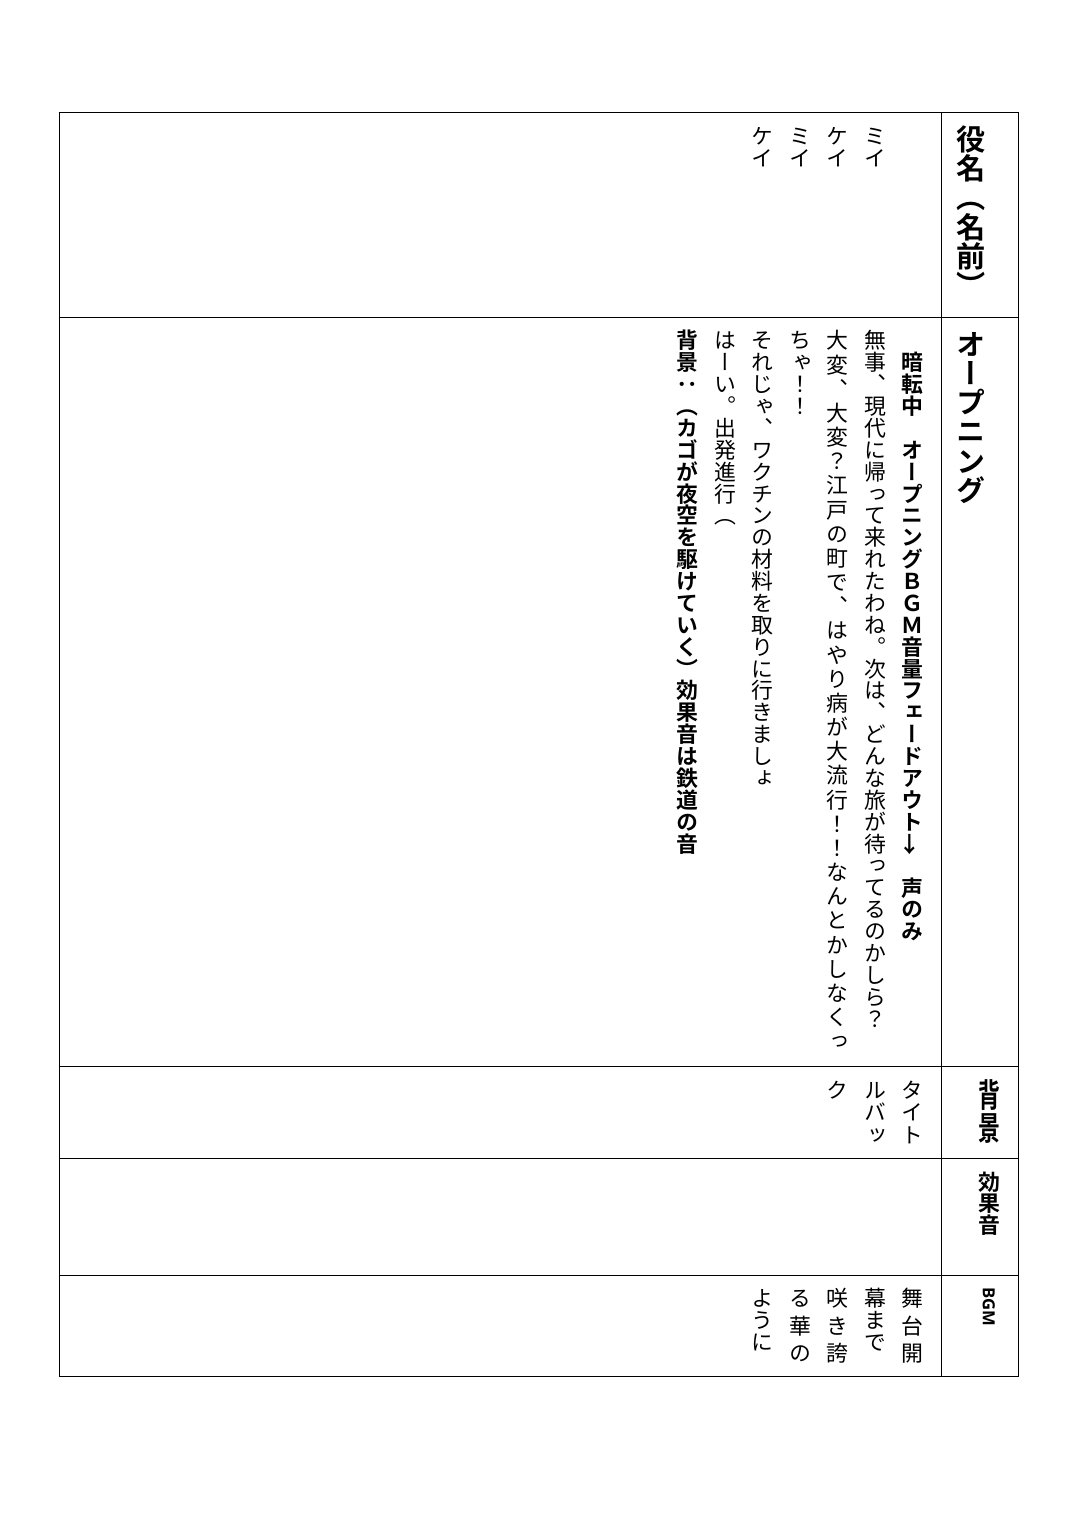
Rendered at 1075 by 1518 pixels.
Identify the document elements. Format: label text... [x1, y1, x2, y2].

table_cell 舞台開幕まで 咲き誇る華のように [60, 1276, 941, 1376]
table_header ミイ ケイ ミイ ケイ [60, 113, 941, 317]
table_cell タイトルバック [60, 1067, 941, 1158]
table_cell 暗転中 オープニングＢＧＭ音量フェードアウト→ 声のみ 無事、現代に帰って来れたわね。次は、どんな旅が待ってるのかしら？ 大変、大変？江戸の町で、はやり病が大流行！！なんとかしなくっちゃ！！ それじゃ、ワクチンの材料を取りに行きましょ はーい。出発進行（ 背景：（カゴが夜空を駆けていく）効果音は鉄道の音 [60, 318, 941, 1066]
table_cell BGM [942, 1276, 1018, 1376]
table_cell オープニング [942, 318, 1018, 1066]
table_cell 効果音 [942, 1159, 1018, 1274]
table_cell 背景 [942, 1067, 1018, 1158]
table_cell [60, 1159, 941, 1274]
table_header 役名（名前） [942, 113, 1018, 317]
